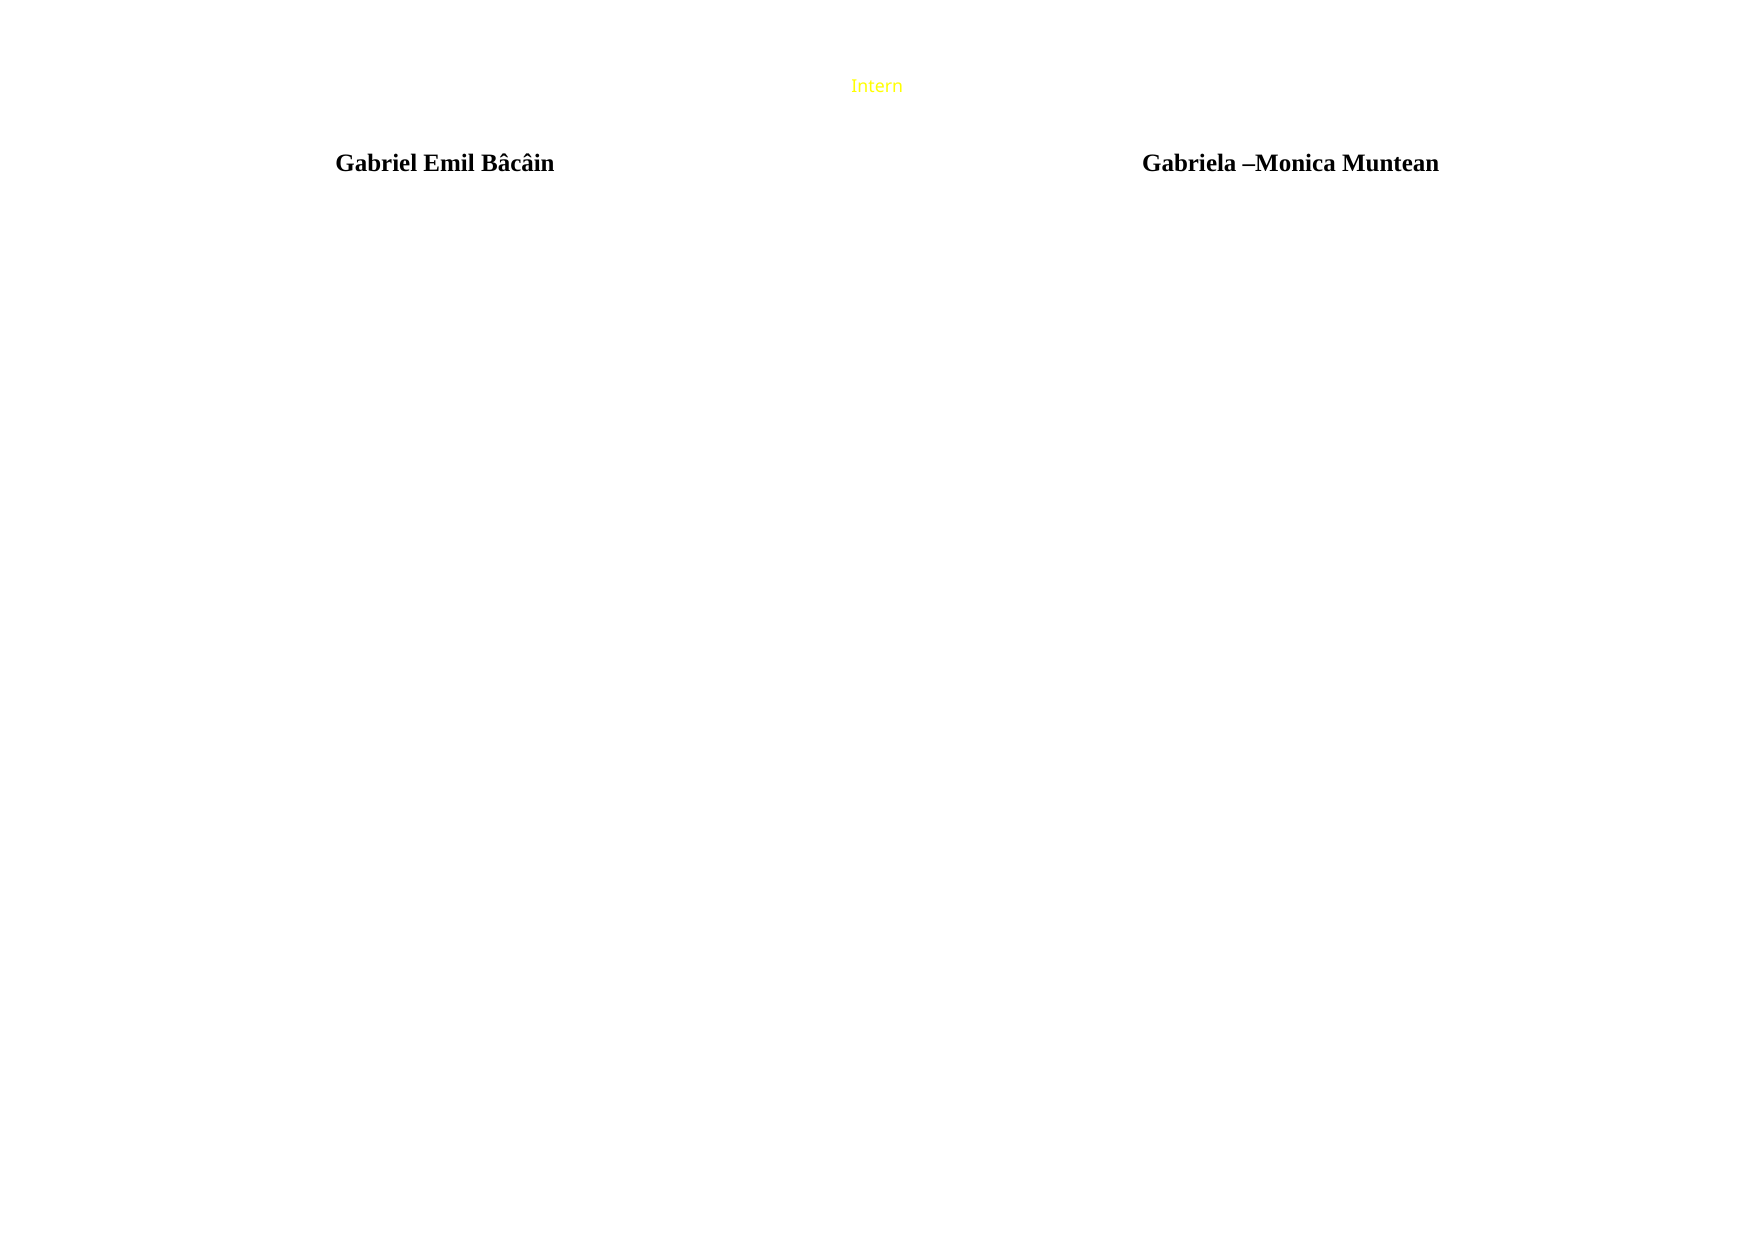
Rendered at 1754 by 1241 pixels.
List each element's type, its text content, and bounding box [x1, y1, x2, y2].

text Gabriel Emil Bâcâin Gabriela –Monica Muntean [148, 148, 1606, 176]
